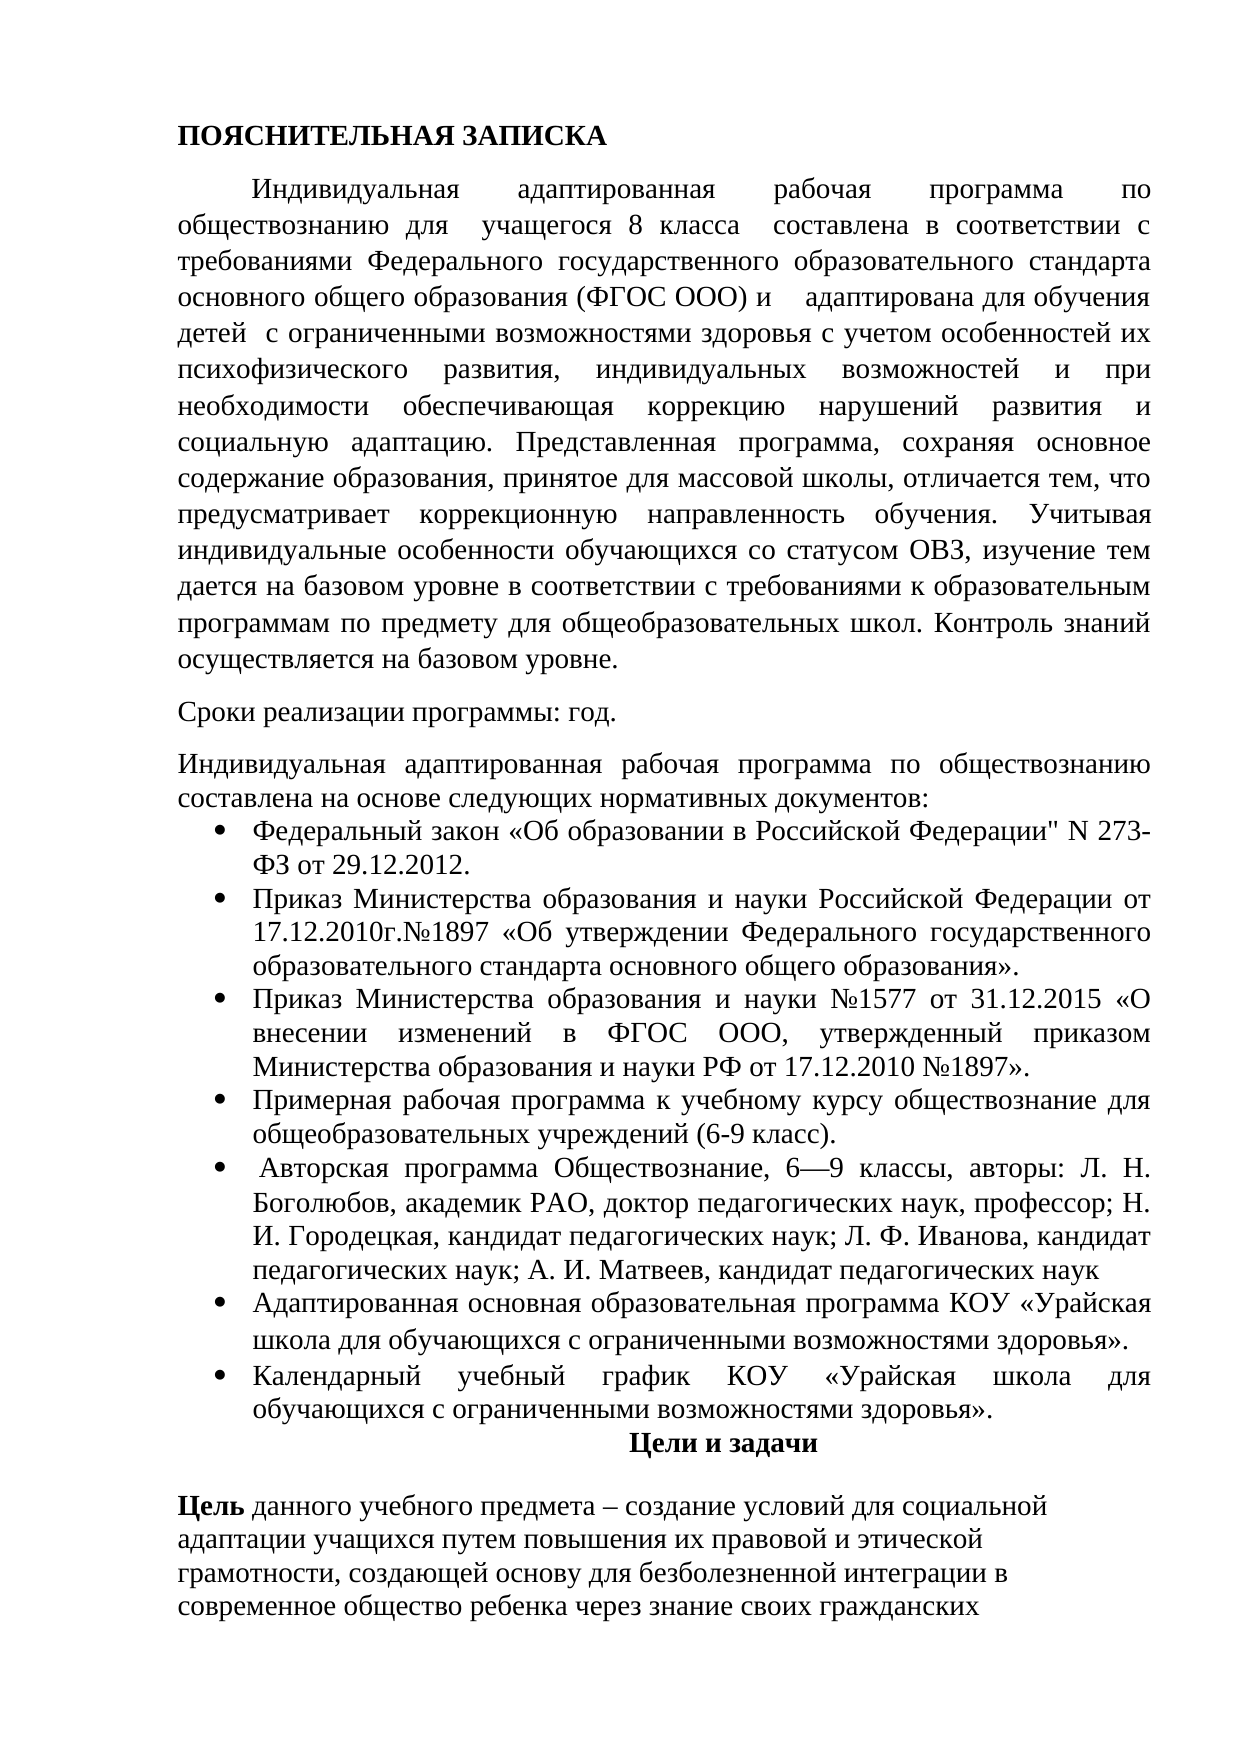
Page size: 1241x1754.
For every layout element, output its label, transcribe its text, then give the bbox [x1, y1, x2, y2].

list Примерная рабочая программа к учебному курсу обществознание для общеобразовательных учреждений (6-9 класс). [215, 1082, 1152, 1149]
text Индивидуальная адаптированная рабочая программа по обществознанию составлена на основе следующих нормативных документов: [177, 746, 1152, 813]
text ПОЯСНИТЕЛЬНАЯ ЗАПИСКА [177, 118, 1152, 152]
list Приказ Министерства образования и науки Российской Федерации от 17.12.2010г.№1897 «Об утверждении Федерального государственного образовательного стандарта основного общего образования». [215, 881, 1152, 981]
list Календарный учебный график КОУ «Урайская школа для обучающихся с ограниченными возможностями здоровья». [215, 1358, 1152, 1425]
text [177, 1488, 1152, 1622]
list Авторская программа Обществознание, 6—9 классы, авторы: Л. Н. Боголюбов, академик РАО, доктор педагогических наук, профессор; Н. И. Городецкая, кандидат педагогических наук; Л. Ф. Иванова, кандидат педагогических наук; А. И. Матвеев, кандидат педагогических наук [215, 1149, 1152, 1286]
text Сроки реализации программы: год. [177, 694, 1152, 727]
list Приказ Министерства образования и науки №1577 от 31.12.2015 «О внесении изменений в ФГОС ООО, утвержденный приказом Министерства образования и науки РФ от 17.12.2010 №1897». [215, 981, 1152, 1082]
list Адаптированная основная образовательная программа КОУ «Урайская школа для обучающихся с ограниченными возможностями здоровья». [215, 1286, 1152, 1355]
list Федеральный закон «Об образовании в Российской Федерации" N 273-ФЗ от 29.12.2012. [215, 813, 1152, 881]
text Цели и задачи [177, 1425, 1152, 1459]
text Индивидуальная адаптированная рабочая программа по обществознанию для учащегося 8 класса составлена в соответствии с требованиями Федерального государственного образовательного стандарта основного общего образования (ФГОС ООО) и адаптирована для обучения детей с ограниченными возможностями здоровья с учетом особенностей их психофизического развития, индивидуальных возможностей и при необходимости обеспечивающая коррекцию нарушений развития и социальную адаптацию. Представленная программа, сохраняя основное содержание образования, принятое для массовой школы, отличается тем, что предусматривает коррекционную направленность обучения. Учитывая индивидуальные особенности обучающихся со статусом ОВЗ, изучение тем дается на базовом уровне в соответствии с требованиями к образовательным программам по предмету для общеобразовательных школ. Контроль знаний осуществляется на базовом уровне. [177, 171, 1152, 674]
